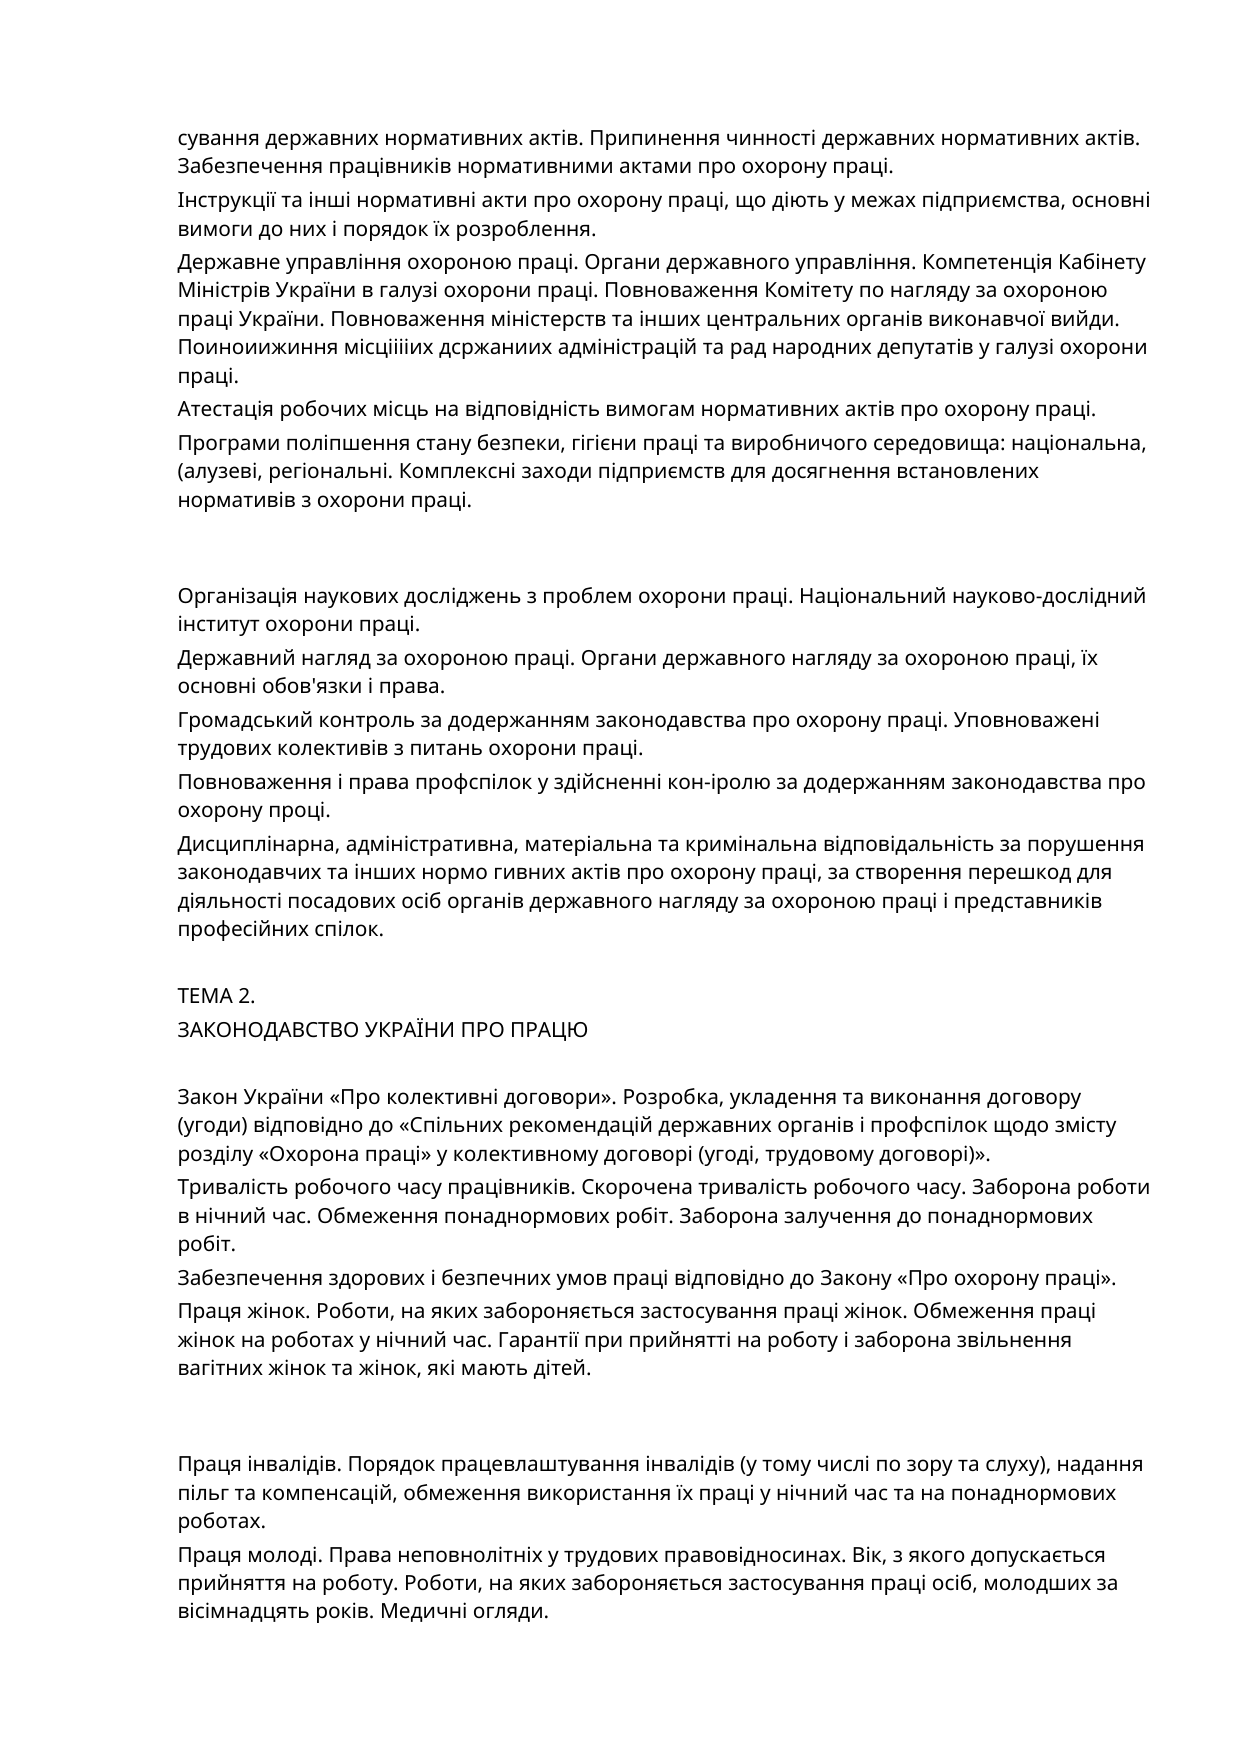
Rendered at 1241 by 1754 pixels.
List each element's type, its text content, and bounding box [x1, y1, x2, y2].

text Забезпечення здорових і безпечних умов праці відповідно до Закону «Про охорону праці». [177, 1263, 1152, 1291]
text Програми поліпшення стану безпеки, гігієни праці та виробничого середовища: національна, (алузеві, регіональні. Комплексні заходи підприємств для досягнення встановлених нормативів з охорони праці. [177, 428, 1152, 513]
text Громадський контроль за додержанням законодавства про охорону праці. Уповноважені трудових колективів з питань охорони праці. [177, 705, 1152, 762]
text ТЕМА 2. [177, 981, 1152, 1010]
text Дисциплінарна, адміністративна, матеріальна та кримінальна відповідальність за порушення законодавчих та інших нормо гивних актів про охорону праці, за створення перешкод для діяльності посадових осіб органів державного нагляду за охороною праці і представників професійних спілок. [177, 829, 1152, 943]
text Державний нагляд за охороною праці. Органи державного нагляду за охороною праці, їх основні обов'язки і права. [177, 643, 1152, 700]
text Праця молоді. Права неповнолітніх у трудових правовідносинах. Вік, з якого допускається прийняття на роботу. Роботи, на яких забороняється застосування праці осіб, молодших за вісімнадцять років. Медичні огляди. [177, 1540, 1152, 1625]
text Повноваження і права профспілок у здійсненні кон-іролю за додержанням законодавства про охорону проці. [177, 767, 1152, 824]
text ЗАКОНОДАВСТВО УКРАЇНИ ПРО ПРАЦЮ [177, 1015, 1152, 1043]
text Інструкції та інші нормативні акти про охорону праці, що діють у межах підприємства, основні вимоги до них і порядок їх розроблення. [177, 185, 1152, 242]
text Праця жінок. Роботи, на яких забороняється застосування праці жінок. Обмеження праці жінок на роботах у нічний час. Гарантії при прийнятті на роботу і заборона звільнення вагітних жінок та жінок, які мають дітей. [177, 1296, 1152, 1382]
text Тривалість робочого часу працівників. Скорочена тривалість робочого часу. Заборона роботи в нічний час. Обмеження понаднормових робіт. Заборона залучення до понаднормових робіт. [177, 1172, 1152, 1258]
text Праця інвалідів. Порядок працевлаштування інвалідів (у тому числі по зору та слуху), надання пільг та компенсацій, обмеження використання їх праці у нічний час та на понаднормових роботах. [177, 1449, 1152, 1535]
text Організація наукових досліджень з проблем охорони праці. Національний науково-дослідний інститут охорони праці. [177, 581, 1152, 638]
text сування державних нормативних актів. Припинення чинності державних нормативних актів. Забезпечення працівників нормативними актами про охорону праці. [177, 123, 1152, 180]
text Закон України «Про колективні договори». Розробка, укладення та виконання договору (угоди) відповідно до «Спільних рекомендацій державних органів і профспілок щодо змісту розділу «Охорона праці» у колективному договорі (угоді, трудовому договорі)». [177, 1082, 1152, 1167]
text Державне управління охороною праці. Органи державного управління. Компетенція Кабінету Міністрів України в галузі охорони праці. Повноваження Комітету по нагляду за охороною праці України. Повноваження міністерств та інших центральних органів виконавчої вийди. Поиноиижиння місцііііих дсржаниих адміністрацій та рад народних депутатів у галузі охорони праці. [177, 247, 1152, 389]
text Атестація робочих місць на відповідність вимогам нормативних актів про охорону праці. [177, 394, 1152, 423]
